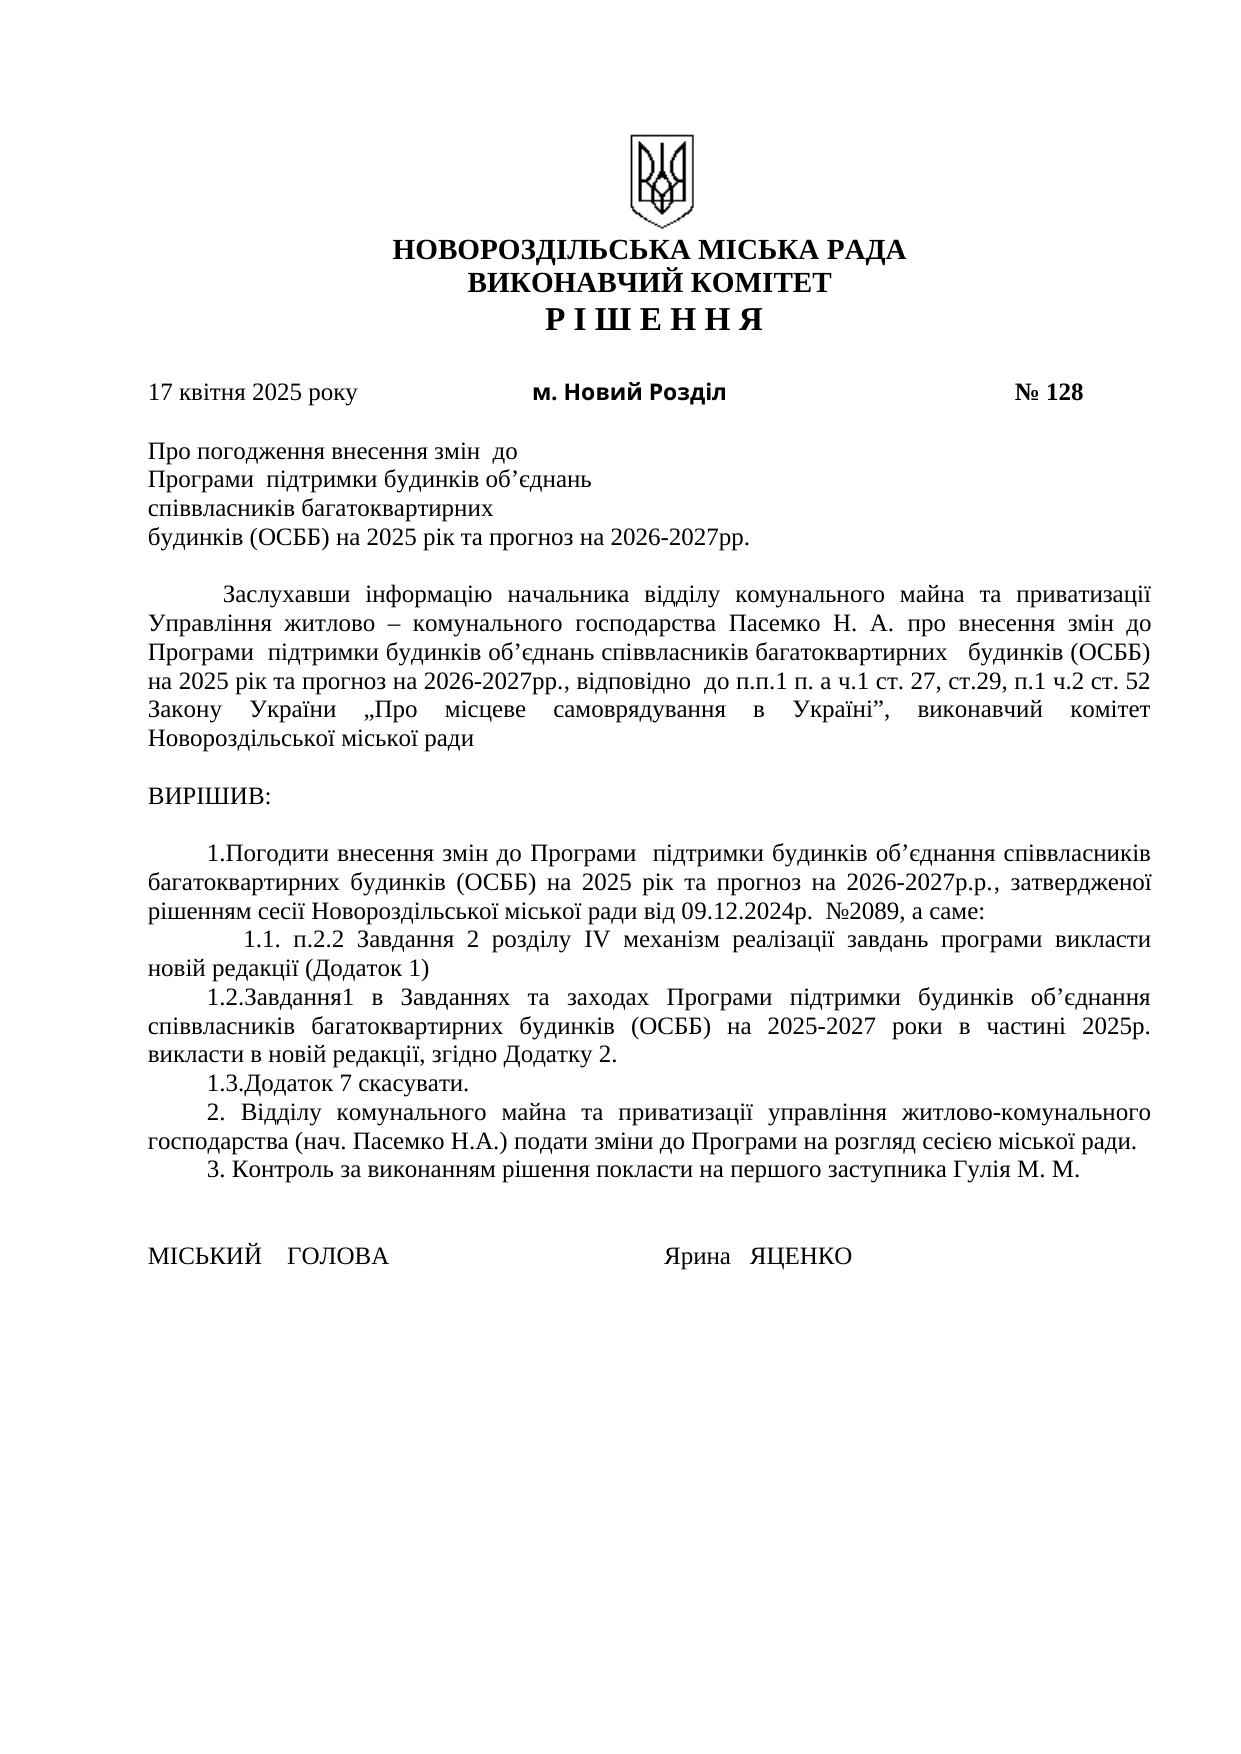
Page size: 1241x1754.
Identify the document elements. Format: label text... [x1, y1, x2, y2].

text Про погодження внесення змін до [148, 436, 1152, 464]
text 1.2.Завдання1 в Завданнях та заходах Програми підтримки будинків об’єднання співвласників багатоквартирних будинків (ОСББ) на 2025-2027 роки в частині 2025р. викласти в новій редакції, згідно Додатку 2. [148, 982, 1152, 1068]
text 1.3.Додаток 7 скасувати. [148, 1068, 1152, 1097]
text 2. Відділу комунального майна та приватизації управління житлово-комунального господарства (нач. Пасемко Н.А.) подати зміни до Програми на розгляд сесією міської ради. [148, 1097, 1152, 1154]
text Програми підтримки будинків об’єднань [148, 464, 1152, 493]
text ВИРІШИВ: [148, 781, 1152, 809]
picture [568, 132, 757, 232]
text Заслухавши інформацію начальника відділу комунального майна та приватизації Управління житлово – комунального господарства Пасемко Н. А. про внесення змін до Програми підтримки будинків об’єднань співвласників багатоквартирних будинків (ОСББ) на 2025 рік та прогноз на 2026-2027рр., відповідно до п.п.1 п. а ч.1 ст. 27, ст.29, п.1 ч.2 ст. 52 Закону України „Про місцеве самоврядування в Україні”, виконавчий комітет Новороздільської міської ради [148, 579, 1152, 752]
text МІСЬКИЙ ГОЛОВА Ярина ЯЦЕНКО [148, 1241, 1152, 1269]
text 1.Погодити внесення змін до Програми підтримки будинків об’єднання співвласників багатоквартирних будинків (ОСББ) на 2025 рік та прогноз на 2026-2027р.р., затвердженої рішенням сесії Новороздільської міської ради від 09.12.2024р. №2089, а саме: [148, 838, 1152, 924]
text 17 квітня 2025 року м. Новий Розділ № 128 [148, 376, 1152, 407]
text НОВОРОЗДІЛЬСЬКА МІСЬКА РАДА [148, 232, 1152, 266]
text ВИКОНАВЧИЙ КОМІТЕТ [148, 266, 1152, 299]
text співвласників багатоквартирних [148, 493, 1152, 522]
text 3. Контроль за виконанням рішення покласти на першого заступника Гулія М. М. [148, 1154, 1152, 1183]
text 1.1. п.2.2 Завдання 2 розділу IV механізм реалізації завдань програми викласти новій редакції (Додаток 1) [148, 924, 1152, 982]
text будинків (ОСББ) на 2025 рік та прогноз на 2026-2027рр. [129, 522, 1152, 551]
text Р І Ш Е Н Н Я [148, 299, 1152, 337]
